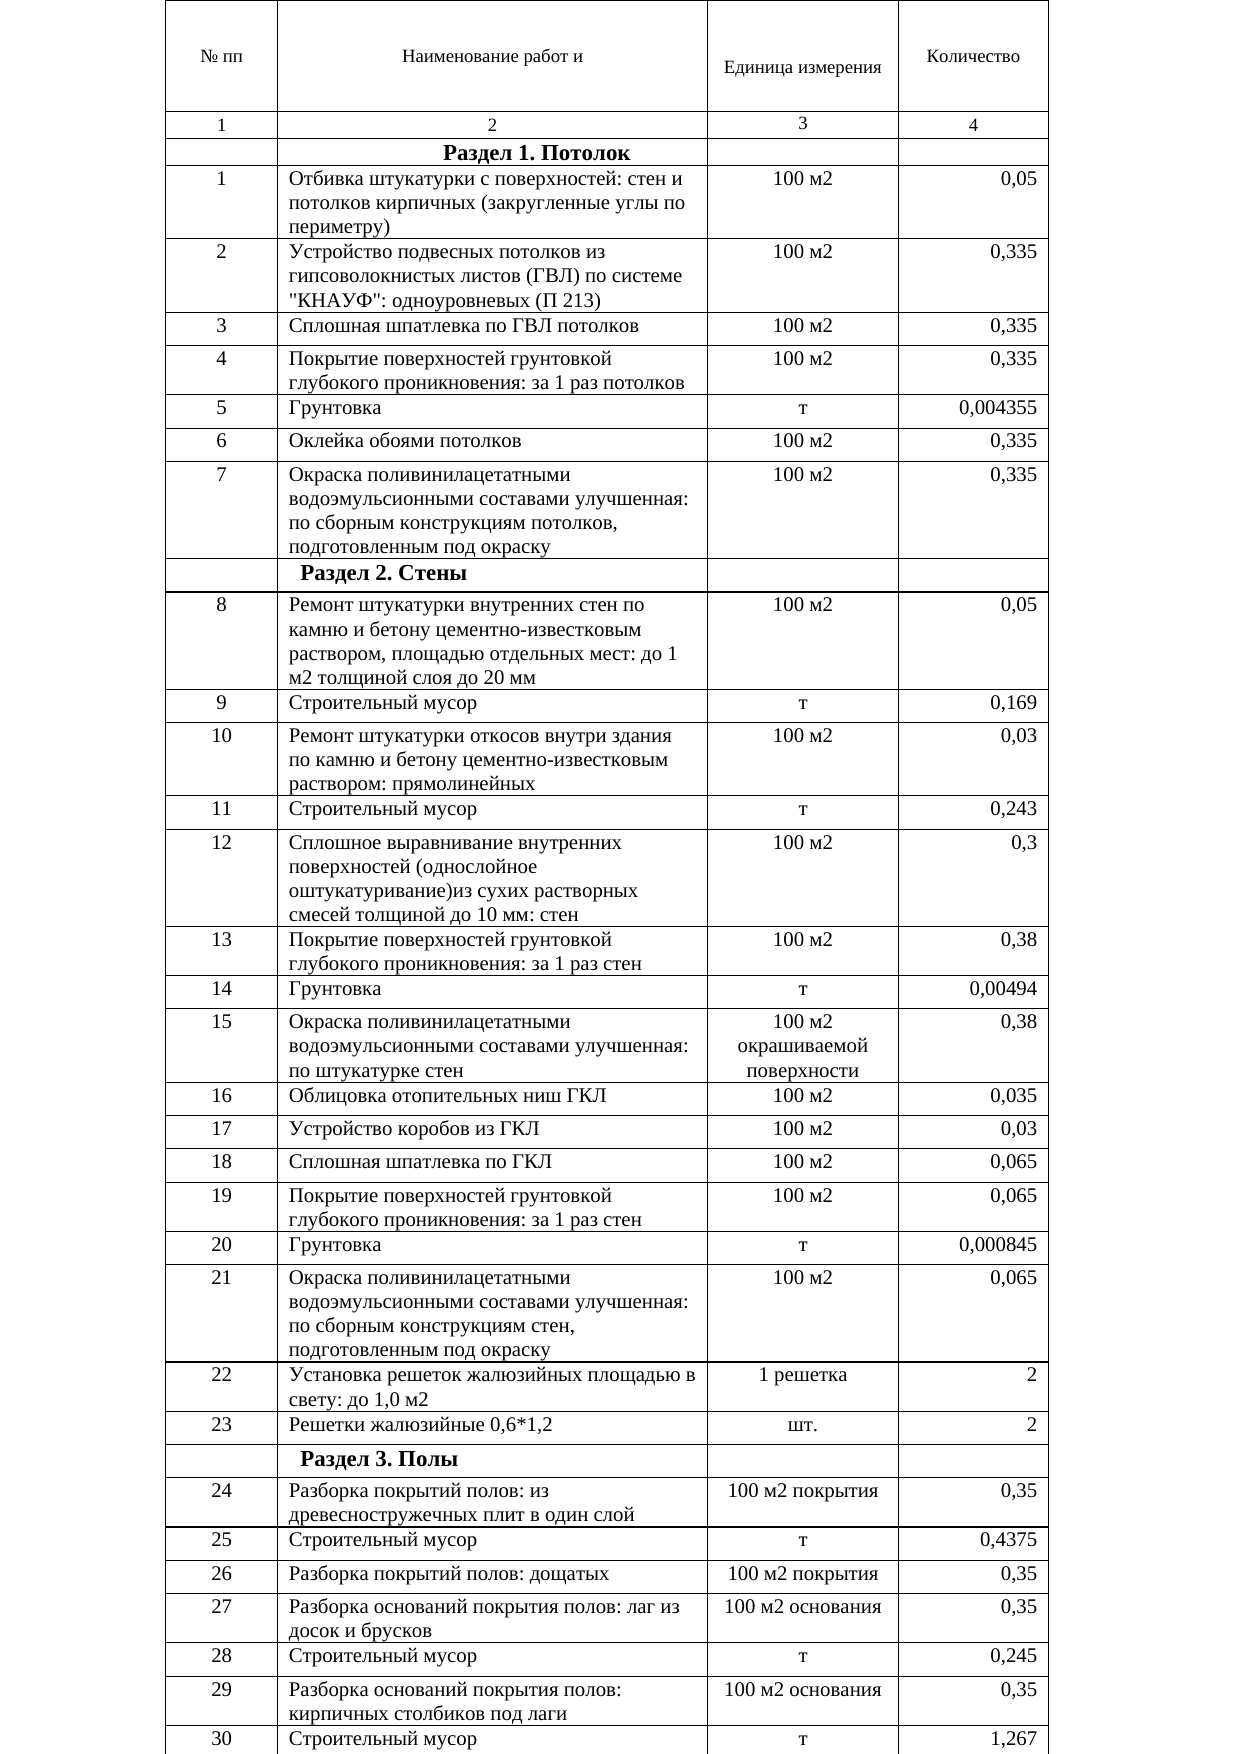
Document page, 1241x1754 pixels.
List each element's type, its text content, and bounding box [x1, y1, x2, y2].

table_cell Установка решеток жалюзийных площадью в свету: до 1,0 м2 [278, 1363, 707, 1411]
table_cell [166, 1445, 277, 1477]
table_cell Грунтовка [278, 1232, 707, 1264]
table_cell Раздел 2. Стены [278, 559, 707, 591]
table_cell 100 м2 [708, 166, 898, 238]
table_cell Разборка оснований покрытия полов: лаг из досок и брусков [278, 1594, 707, 1642]
table_cell 1,267 [899, 1726, 1048, 1754]
table_cell 2 [899, 1363, 1048, 1411]
table_cell [166, 559, 277, 591]
table_cell Покрытие поверхностей грунтовкой глубокого проникновения: за 1 раз стен [278, 1183, 707, 1231]
table_cell 20 [166, 1232, 277, 1264]
table_cell 0,065 [899, 1183, 1048, 1231]
table_cell 14 [166, 976, 277, 1008]
table_cell 100 м2 [708, 1149, 898, 1182]
table_cell 100 м2 покрытия [708, 1478, 898, 1526]
table_cell 15 [166, 1009, 277, 1082]
table_cell 16 [166, 1083, 277, 1115]
table_cell Сплошное выравнивание внутренних поверхностей (однослойное оштукатуривание)из сухих растворных смесей толщиной до 10 мм: стен [278, 830, 707, 926]
table_cell 0,03 [899, 723, 1048, 795]
table_cell 0,3 [899, 830, 1048, 926]
table_cell 0,335 [899, 346, 1048, 394]
table_cell Облицовка отопительных ниш ГКЛ [278, 1083, 707, 1115]
table_cell Окраска поливинилацетатными водоэмульсионными составами улучшенная: по штукатурке стен [278, 1009, 707, 1082]
table_cell шт. [708, 1412, 898, 1444]
table_cell [708, 139, 898, 165]
table_cell 0,38 [899, 927, 1048, 975]
table_cell 29 [166, 1677, 277, 1725]
table_cell Ремонт штукатурки откосов внутри здания по камню и бетону цементно-известковым раствором: прямолинейных [278, 723, 707, 795]
table_cell Оклейка обоями потолков [278, 429, 707, 461]
table_cell 0,245 [899, 1643, 1048, 1676]
table_cell 2 [899, 1412, 1048, 1444]
table_cell 100 м2 [708, 1116, 898, 1148]
table_cell Строительный мусор [278, 690, 707, 722]
table_cell 0,35 [899, 1561, 1048, 1593]
table_cell 0,05 [899, 166, 1048, 238]
table_cell 24 [166, 1478, 277, 1526]
table_cell 0,00494 [899, 976, 1048, 1008]
table_cell Сплошная шпатлевка по ГВЛ потолков [278, 313, 707, 345]
table_cell 21 [166, 1265, 277, 1361]
table_cell 100 м2 [708, 927, 898, 975]
table_cell Сплошная шпатлевка по ГКЛ [278, 1149, 707, 1182]
table_cell 100 м2 основания [708, 1677, 898, 1725]
table_cell 100 м2 [708, 239, 898, 312]
table_cell 18 [166, 1149, 277, 1182]
table_cell 100 м2 [708, 313, 898, 345]
table_cell Грунтовка [278, 976, 707, 1008]
table_cell 100 м2 [708, 830, 898, 926]
table_cell 2 [278, 112, 707, 138]
table_cell [899, 1445, 1048, 1477]
table_cell [899, 139, 1048, 165]
table_cell 3 [166, 313, 277, 345]
table_cell т [708, 1232, 898, 1264]
table_cell Раздел 1. Потолок [278, 139, 707, 165]
table_header № пп [166, 1, 277, 111]
table_cell т [708, 1726, 898, 1754]
table_cell 0,4375 [899, 1528, 1048, 1560]
table_cell 0,335 [899, 462, 1048, 558]
table_cell 26 [166, 1561, 277, 1593]
table_cell т [708, 796, 898, 828]
table_cell 100 м2 [708, 723, 898, 795]
table_cell 8 [166, 593, 277, 689]
table_cell Разборка покрытий полов: дощатых [278, 1561, 707, 1593]
table_cell 100 м2 [708, 429, 898, 461]
table_cell Устройство подвесных потолков из гипсоволокнистых листов (ГВЛ) по системе "КНАУФ": одноуровневых (П 213) [278, 239, 707, 312]
table_cell 1 [166, 112, 277, 138]
table_cell Окраска поливинилацетатными водоэмульсионными составами улучшенная: по сборным конструкциям потолков, подготовленным под окраску [278, 462, 707, 558]
table_cell 0,065 [899, 1149, 1048, 1182]
table_cell Строительный мусор [278, 1726, 707, 1754]
table_cell Строительный мусор [278, 796, 707, 828]
table_cell 100 м2 [708, 1183, 898, 1231]
table_cell 17 [166, 1116, 277, 1148]
table_cell 23 [166, 1412, 277, 1444]
table_cell 100 м2 [708, 1083, 898, 1115]
table_cell 0,03 [899, 1116, 1048, 1148]
table_cell 0,335 [899, 313, 1048, 345]
table_cell 3 [708, 112, 898, 138]
table_cell Покрытие поверхностей грунтовкой глубокого проникновения: за 1 раз стен [278, 927, 707, 975]
table_cell 28 [166, 1643, 277, 1676]
table_cell Разборка покрытий полов: из древесностружечных плит в один слой [278, 1478, 707, 1526]
table_cell 1 [166, 166, 277, 238]
table_cell 4 [166, 346, 277, 394]
table_cell [899, 559, 1048, 591]
table_cell 0,035 [899, 1083, 1048, 1115]
table_cell 0,335 [899, 239, 1048, 312]
table_cell Ремонт штукатурки внутренних стен по камню и бетону цементно-известковым раствором, площадью отдельных мест: до 1 м2 толщиной слоя до 20 мм [278, 593, 707, 689]
table_cell 0,000845 [899, 1232, 1048, 1264]
table_cell 0,243 [899, 796, 1048, 828]
table_cell 2 [166, 239, 277, 312]
table_cell Решетки жалюзийные 0,6*1,2 [278, 1412, 707, 1444]
table_cell [708, 559, 898, 591]
table_cell 0,169 [899, 690, 1048, 722]
table_cell [166, 139, 277, 165]
table_cell т [708, 395, 898, 427]
table_cell 0,35 [899, 1594, 1048, 1642]
table_cell 0,335 [899, 429, 1048, 461]
table_cell Разборка оснований покрытия полов: кирпичных столбиков под лаги [278, 1677, 707, 1725]
table_cell 100 м2 [708, 593, 898, 689]
table_cell [708, 1445, 898, 1477]
table_cell 6 [166, 429, 277, 461]
table_cell 0,004355 [899, 395, 1048, 427]
table_cell 100 м2 [708, 462, 898, 558]
table_header Единица измерения [708, 1, 898, 111]
table_cell 100 м2 окрашиваемой поверхности [708, 1009, 898, 1082]
table_cell 7 [166, 462, 277, 558]
table_cell 5 [166, 395, 277, 427]
table_cell Устройство коробов из ГКЛ [278, 1116, 707, 1148]
table_cell 22 [166, 1363, 277, 1411]
table_cell 19 [166, 1183, 277, 1231]
table_cell Отбивка штукатурки с поверхностей: стен и потолков кирпичных (закругленные углы по периметру) [278, 166, 707, 238]
table_cell 100 м2 покрытия [708, 1561, 898, 1593]
table_cell 0,35 [899, 1478, 1048, 1526]
table_cell т [708, 690, 898, 722]
table_cell Окраска поливинилацетатными водоэмульсионными составами улучшенная: по сборным конструкциям стен, подготовленным под окраску [278, 1265, 707, 1361]
table_cell Грунтовка [278, 395, 707, 427]
table_cell Строительный мусор [278, 1528, 707, 1560]
table_cell Строительный мусор [278, 1643, 707, 1676]
table_cell 25 [166, 1528, 277, 1560]
table_header Наименование работ и [278, 1, 707, 111]
table_cell т [708, 976, 898, 1008]
table_cell 0,35 [899, 1677, 1048, 1725]
table_header Количество [899, 1, 1048, 111]
table_cell 27 [166, 1594, 277, 1642]
table_cell 100 м2 основания [708, 1594, 898, 1642]
table_cell 10 [166, 723, 277, 795]
table_cell т [708, 1528, 898, 1560]
table_cell 0,38 [899, 1009, 1048, 1082]
table_cell 100 м2 [708, 1265, 898, 1361]
table_cell Покрытие поверхностей грунтовкой глубокого проникновения: за 1 раз потолков [278, 346, 707, 394]
table_cell 11 [166, 796, 277, 828]
table_cell 0,065 [899, 1265, 1048, 1361]
table_cell т [708, 1643, 898, 1676]
table_cell 9 [166, 690, 277, 722]
table_cell 13 [166, 927, 277, 975]
table_cell 12 [166, 830, 277, 926]
table_cell 30 [166, 1726, 277, 1754]
table_cell 4 [899, 112, 1048, 138]
table_cell 0,05 [899, 593, 1048, 689]
table_cell 1 решетка [708, 1363, 898, 1411]
table_cell 100 м2 [708, 346, 898, 394]
table_cell Раздел 3. Полы [278, 1445, 707, 1477]
